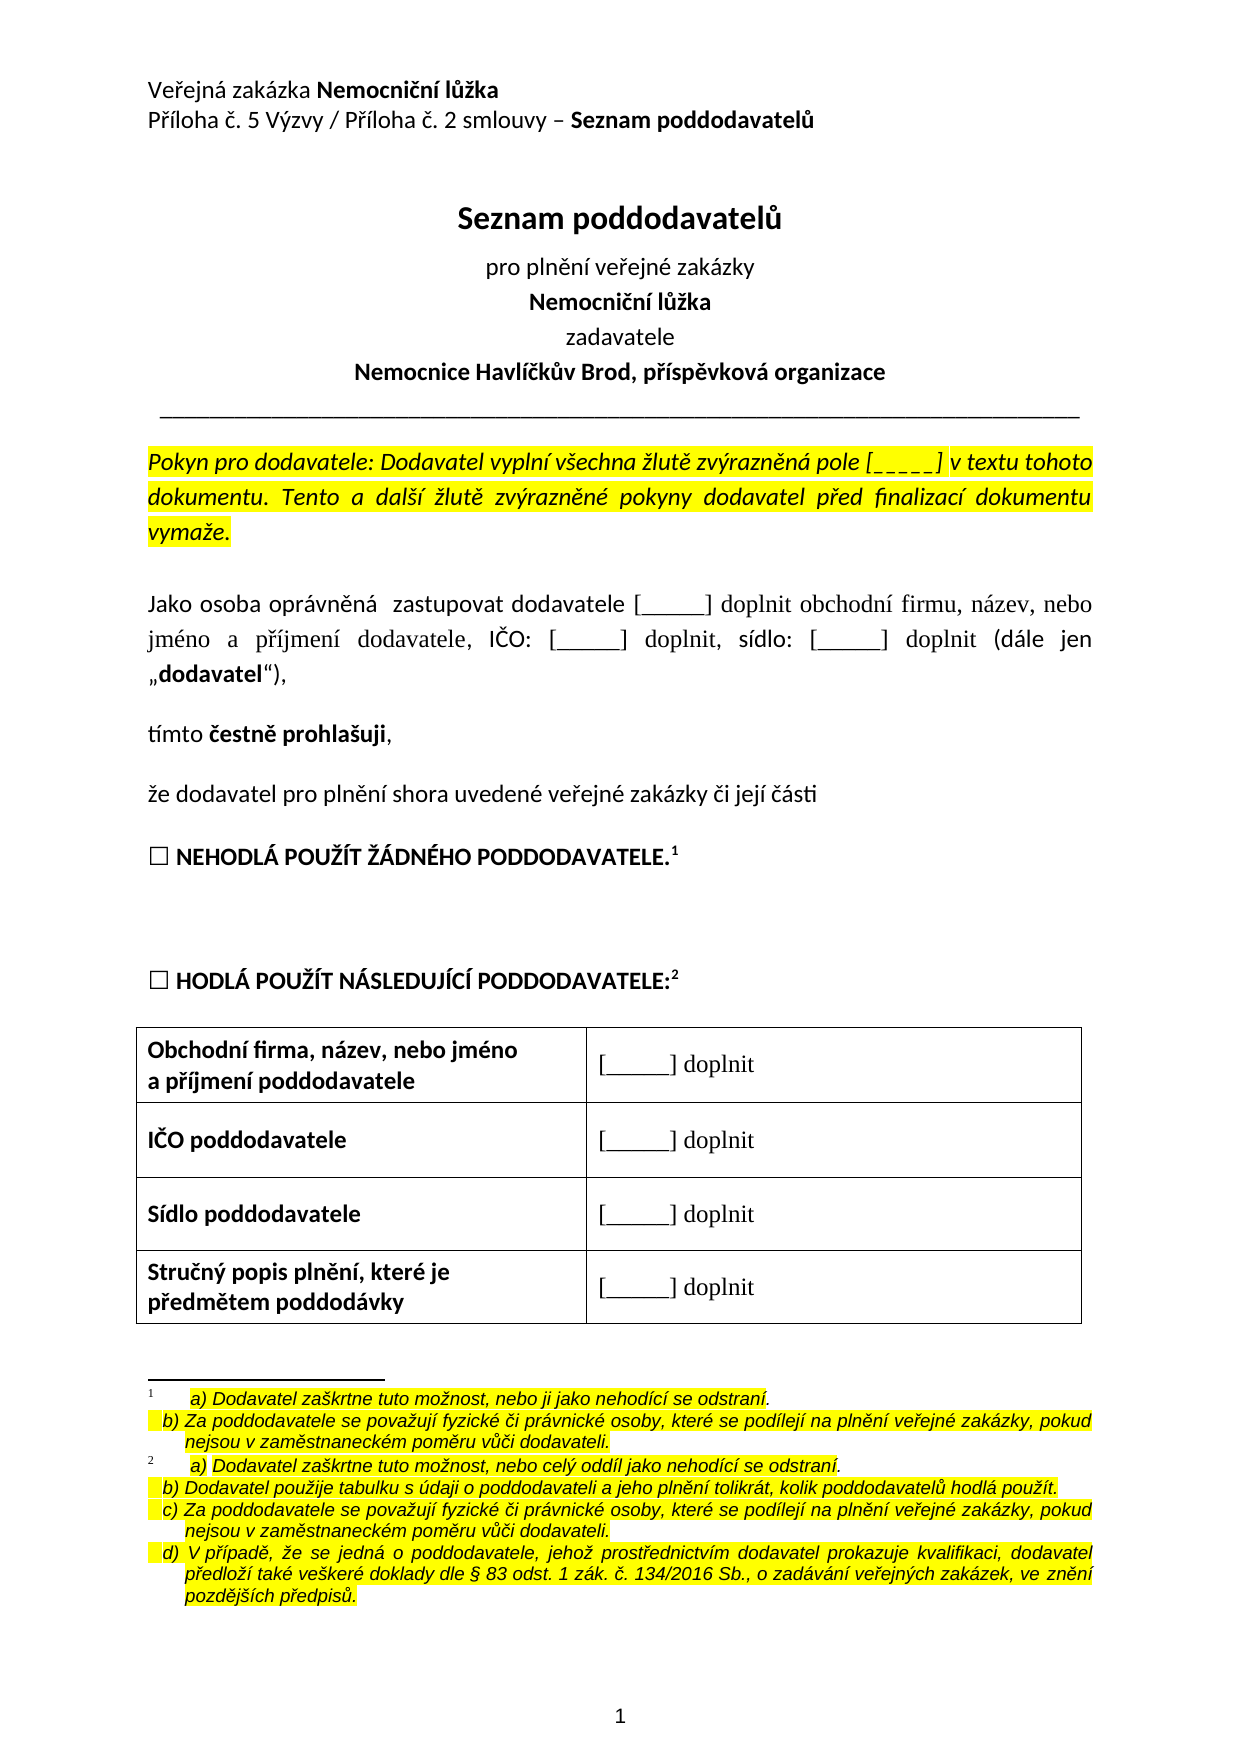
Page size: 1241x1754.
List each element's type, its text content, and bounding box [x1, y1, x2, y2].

text pro plnění veřejné zakázky [148, 251, 1092, 281]
list tímto čestně prohlašuji, [148, 719, 1092, 749]
text Veřejná zakázka Nemocniční lůžka [148, 74, 1092, 104]
subtitle Seznam poddodavatelů [148, 197, 1092, 238]
text zadavatele [148, 321, 1092, 351]
text NEHODLÁ POUŽÍT ŽÁDNÉHO PODDODAVATELE. [148, 839, 1092, 873]
text Příloha č. 5 Výzvy / Příloha č. 2 smlouvy – Seznam poddodavatelů [148, 104, 1092, 135]
table_cell [587, 1251, 1081, 1322]
table_header Obchodní firma, název, nebo jméno a příjmení poddodavatele [137, 1028, 586, 1102]
list HODLÁ POUŽÍT NÁSLEDUJÍCÍ PODDODAVATELE: [148, 963, 1092, 997]
text Pokyn pro dodavatele: Dodavatel vyplní všechna žlutě zvýrazněná pole [_____] v textu tohoto dokumentu. Tento a další žlutě zvýrazněné pokyny dodavatel před finalizací dokumentu vymaže. [148, 446, 1092, 481]
table_cell [587, 1178, 1081, 1249]
text že dodavatel pro plnění shora uvedené veřejné zakázky či její části [148, 779, 1092, 809]
text __________________________________________________________________________ [148, 391, 1092, 421]
text Nemocniční lůžka [148, 286, 1092, 316]
table_cell IČO poddodavatele [137, 1103, 586, 1177]
text Pokyn pro dodavatele: Dodavatel vyplní všechna žlutě zvýrazněná pole [_____] v textu tohoto dokumentu. Tento a další žlutě zvýrazněné pokyny dodavatel před finalizací dokumentu vymaže. [148, 512, 1092, 547]
table_cell Stručný popis plnění, které je předmětem poddodávky [137, 1251, 586, 1322]
table_header [587, 1028, 1081, 1102]
table_cell [587, 1103, 1081, 1177]
text Nemocnice Havlíčkův Brod, příspěvková organizace [148, 356, 1092, 386]
table_cell Sídlo poddodavatele [137, 1178, 586, 1249]
list Jako osoba oprávněná zastupovat dodavatele , IČO: , sídlo: (dále jen „dodavatel“), [148, 589, 1092, 689]
